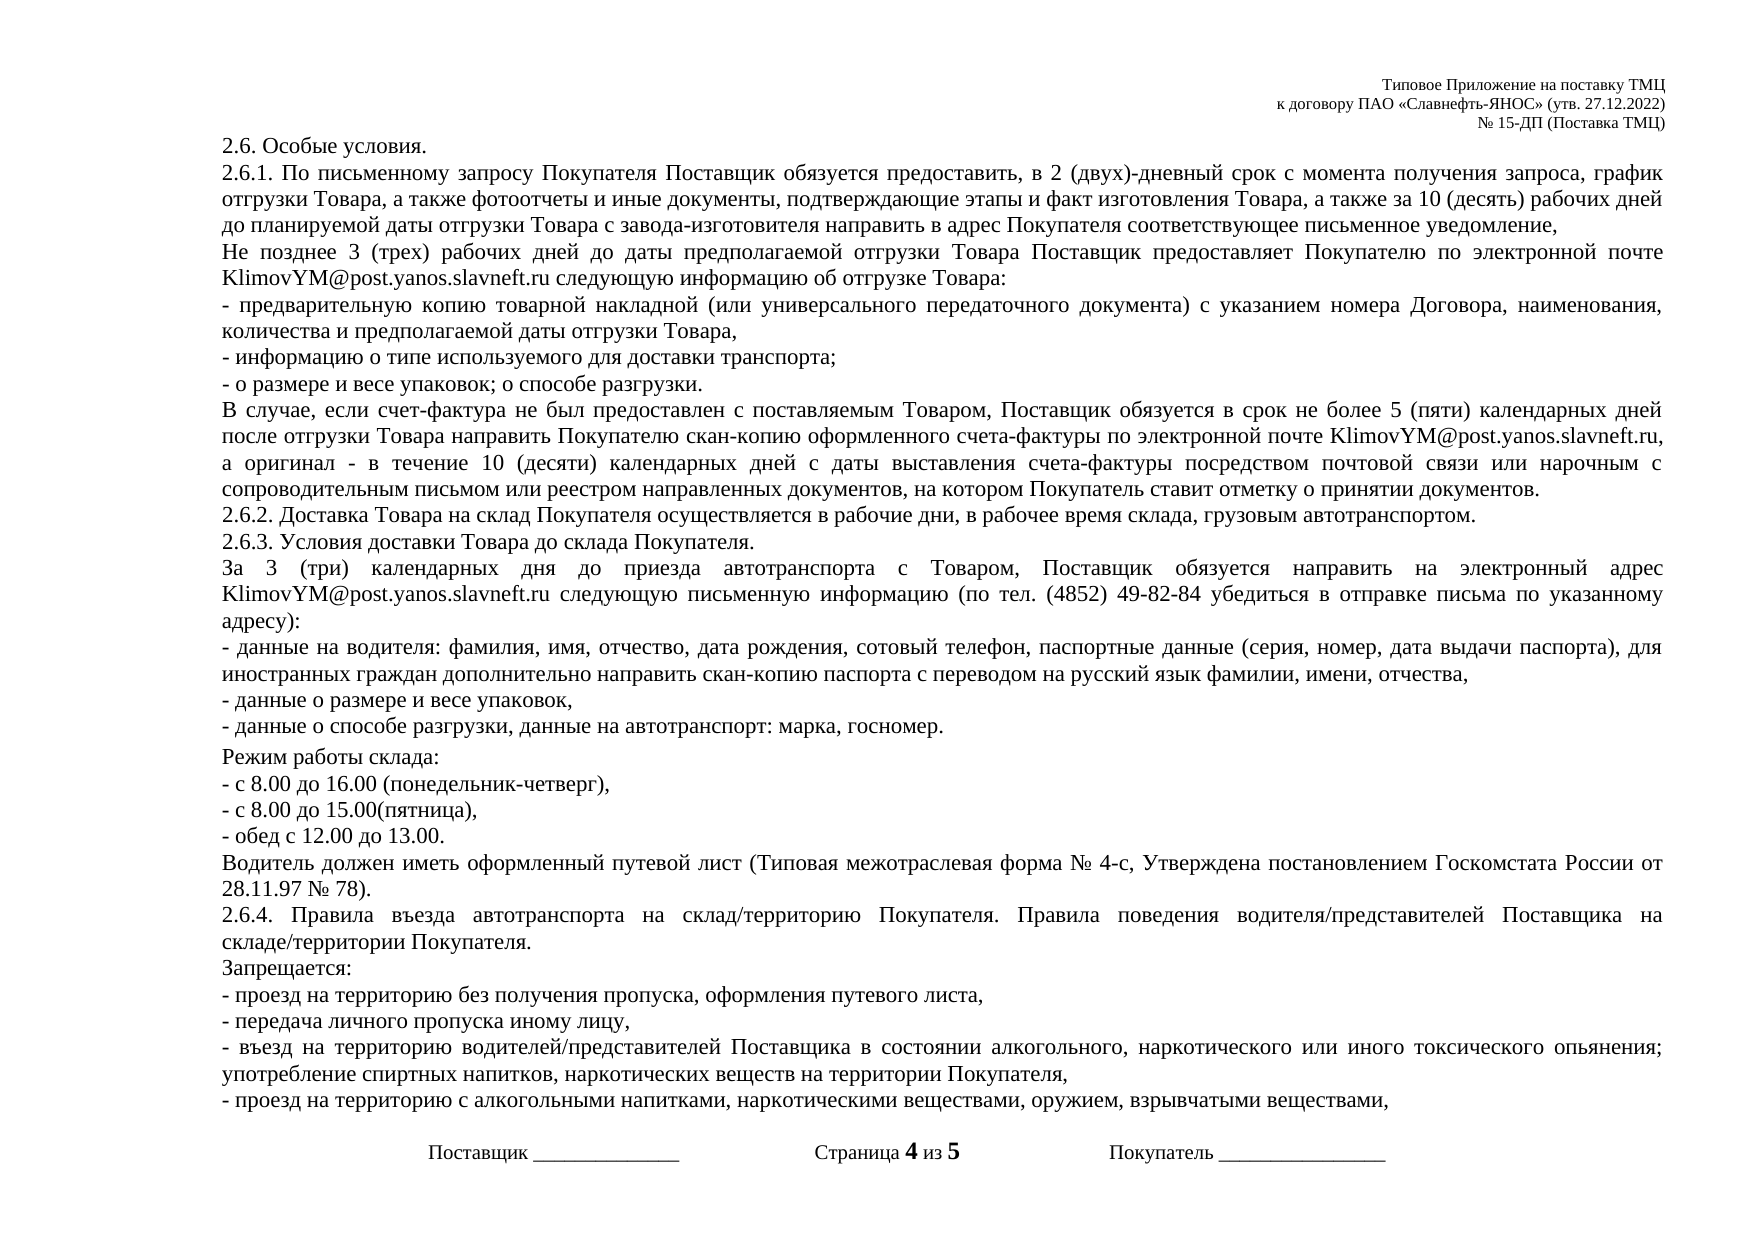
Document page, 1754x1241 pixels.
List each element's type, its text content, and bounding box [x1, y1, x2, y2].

text 2.6. Особые условия. [148, 132, 1665, 159]
text - о размере и весе упаковок; о способе разгрузки. [148, 370, 1665, 396]
text 2.6.1. По письменному запросу Покупателя Поставщик обязуется предоставить, в 2 (двух)-дневный срок с момента получения запроса, график отгрузки Товара, а также фотоотчеты и иные документы, подтверждающие этапы и факт изготовления Товара, а также за 10 (десять) рабочих дней до планируемой даты отгрузки Товара с завода-изготовителя направить в адрес Покупателя соответствующее письменное уведомление, [222, 159, 1665, 238]
text - обед с 12.00 до 13.00. [222, 822, 1665, 849]
text - информацию о типе используемого для доставки транспорта; [148, 343, 1665, 370]
text За 3 (три) календарных дня до приезда автотранспорта с Товаром, Поставщик обязуется направить на электронный адрес KlimovYM@post.yanos.slavneft.ru следующую письменную информацию (по тел. (4852) 49-82-84 убедиться в отправке письма по указанному адресу): [222, 554, 1665, 633]
text - данные о размере и весе упаковок, [222, 686, 1665, 712]
text - предварительную копию товарной накладной (или универсального передаточного документа) с указанием номера Договора, наименования, количества и предполагаемой даты отгрузки Товара, [222, 291, 1665, 343]
text 2.6.2. Доставка Товара на склад Покупателя осуществляется в рабочие дни, в рабочее время склада, грузовым автотранспортом. [148, 501, 1665, 528]
text В случае, если счет-фактура не был предоставлен с поставляемым Товаром, Поставщик обязуется в срок не более 5 (пяти) календарных дней после отгрузки Товара направить Покупателю скан-копию оформленного счета-фактуры по электронной почте KlimovYM@post.yanos.slavneft.ru, а оригинал - в течение 10 (десяти) календарных дней с даты выставления счета-фактуры посредством почтовой связи или нарочным с сопроводительным письмом или реестром направленных документов, на котором Покупатель ставит отметку о принятии документов. [222, 396, 1665, 501]
text - передача личного пропуска иному лицу, [222, 1007, 1665, 1033]
text - проезд на территорию с алкогольными напитками, наркотическими веществами, оружием, взрывчатыми веществами, [222, 1086, 1665, 1112]
text - данные о способе разгрузки, данные на автотранспорт: марка, госномер. [222, 712, 1665, 739]
text 2.6.4. Правила въезда автотранспорта на склад/территорию Покупателя. Правила поведения водителя/представителей Поставщика на складе/территории Покупателя. [222, 902, 1665, 954]
text - с 8.00 до 16.00 (понедельник-четверг), [222, 770, 1665, 796]
text Не позднее 3 (трех) рабочих дней до даты предполагаемой отгрузки Товара Поставщик предоставляет Покупателю по электронной почте KlimovYM@post.yanos.slavneft.ru следующую информацию об отгрузке Товара: [222, 238, 1665, 291]
text 2.6.3. Условия доставки Товара до склада Покупателя. [148, 528, 1665, 554]
text Запрещается: [222, 954, 1665, 981]
text Водитель должен иметь оформленный путевой лист (Типовая межотраслевая форма № 4-c, Утверждена постановлением Госкомстата России от 28.11.97 № 78). [222, 849, 1665, 902]
text - с 8.00 до 15.00(пятница), [222, 796, 1665, 822]
text - данные на водителя: фамилия, имя, отчество, дата рождения, сотовый телефон, паспортные данные (серия, номер, дата выдачи паспорта), для иностранных граждан дополнительно направить скан-копию паспорта с переводом на русский язык фамилии, имени, отчества, [222, 633, 1665, 686]
text - проезд на территорию без получения пропуска, оформления путевого листа, [222, 981, 1665, 1007]
text Режим работы склада: [222, 743, 1665, 770]
text - въезд на территорию водителей/представителей Поставщика в состоянии алкогольного, наркотического или иного токсического опьянения; употребление спиртных напитков, наркотических веществ на территории Покупателя, [222, 1033, 1665, 1086]
